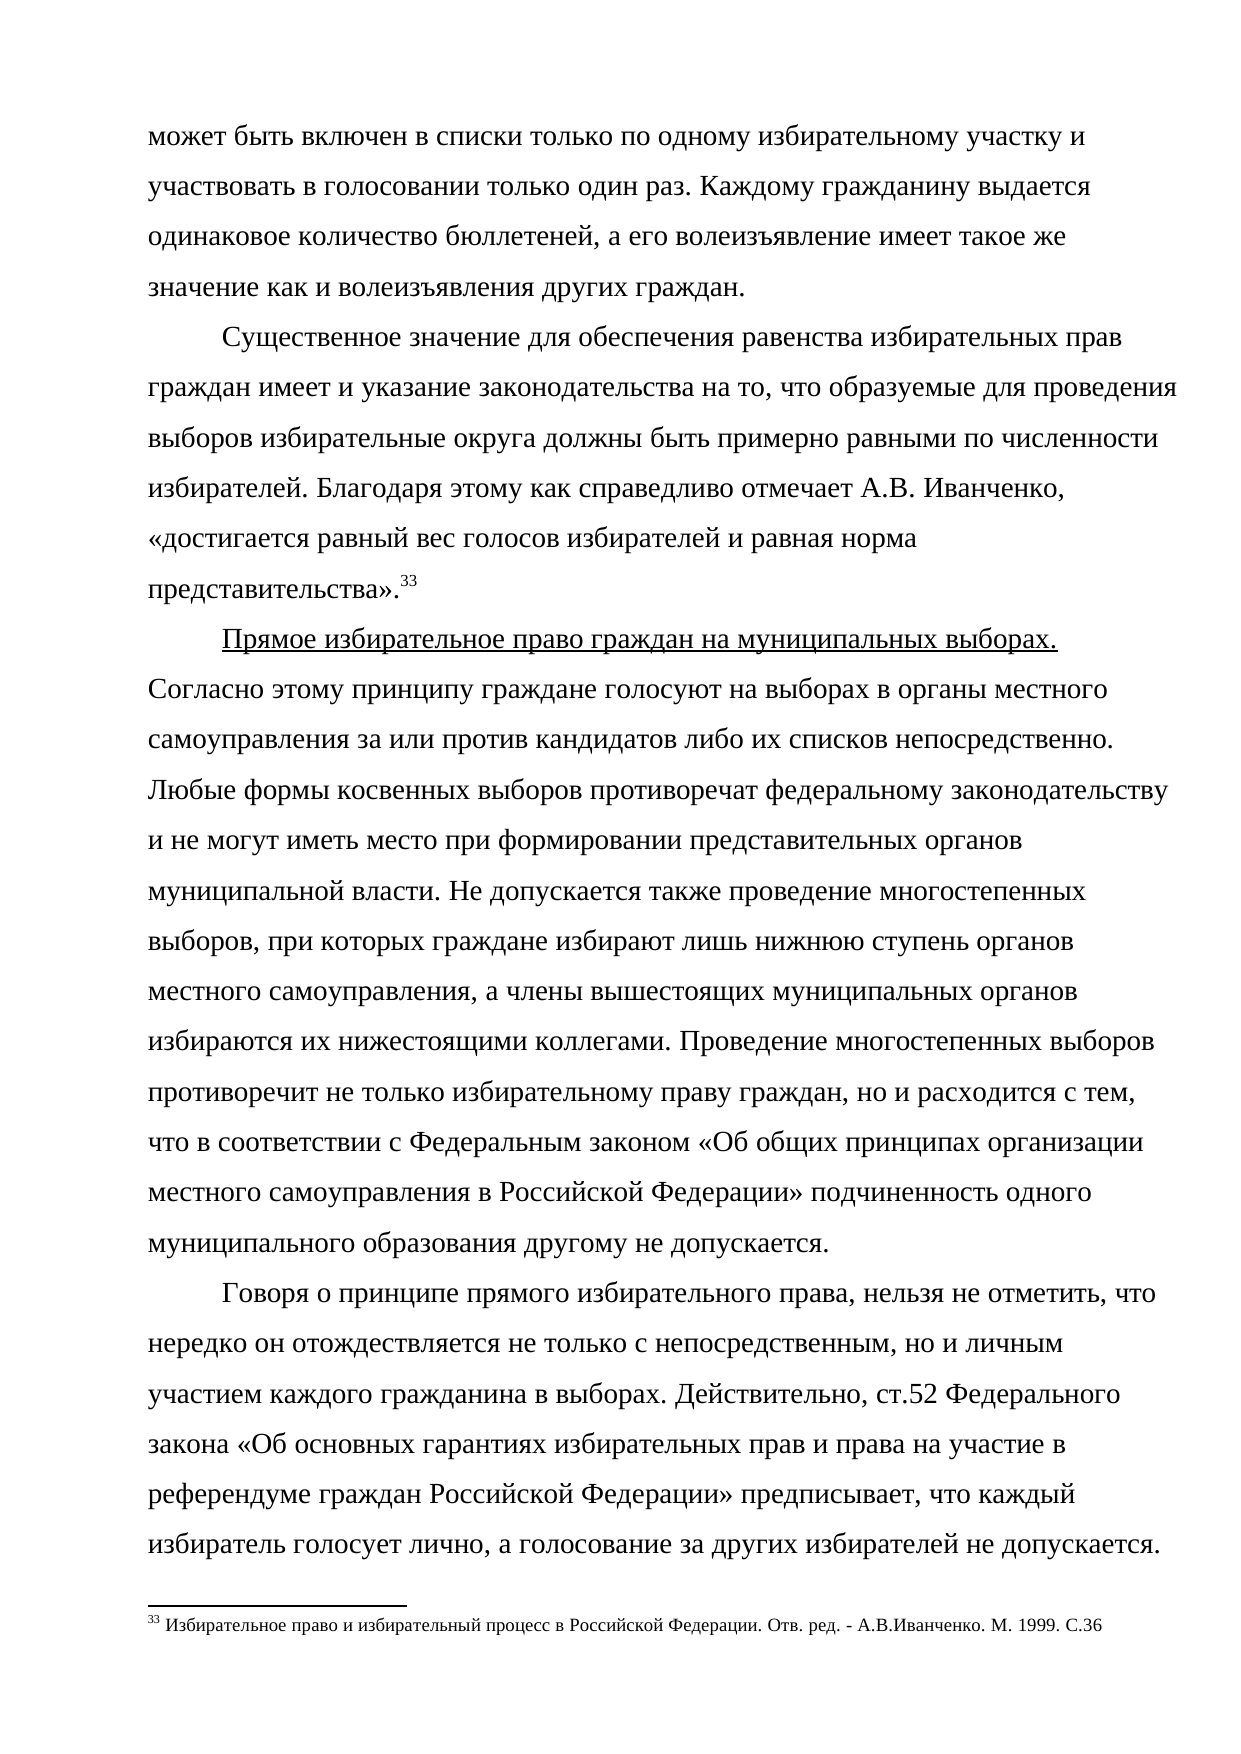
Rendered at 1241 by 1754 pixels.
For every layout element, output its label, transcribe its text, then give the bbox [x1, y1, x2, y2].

text Существенное значение для обеспечения равенства избирательных прав граждан имеет и указание законодательства на то, что образуемые для проведения выборов избирательные округа должны быть примерно равными по численности избирателей. Благодаря этому как справедливо отмечает А.В. Иванченко, «достигается равный вес голосов избирателей и равная норма представительства». [148, 319, 1181, 604]
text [148, 118, 1181, 303]
text Говоря о принципе прямого избирательного права, нельзя не отметить, что нередко он отождествляется не только с непосредственным, но и личным участием каждого гражданина в выборах. Действительно, ст.52 Федерального закона «Об основных гарантиях избирательных прав и права на участие в референдуме граждан Российской Федерации» предписывает, что каждый избиратель голосует лично, а голосование за других избирателей не допускается. [148, 1275, 1181, 1560]
text Прямое избирательное право граждан на муниципальных выборах. Согласно этому принципу граждане голосуют на выборах в органы местного самоуправления за или против кандидатов либо их списков непосредственно. Любые формы косвенных выборов противоречат федеральному законодательству и не могут иметь место при формировании представительных органов муниципальной власти. Не допускается также проведение многостепенных выборов, при которых граждане избирают лишь нижнюю ступень органов местного самоуправления, а члены вышестоящих муниципальных органов избираются их нижестоящими коллегами. Проведение многостепенных выборов противоречит не только избирательному праву граждан, но и расходится с тем, что в соответствии с Федеральным законом «Об общих принципах организации местного самоуправления в Российской Федерации» подчиненность одного муниципального образования другому не допускается. [148, 621, 1181, 1258]
